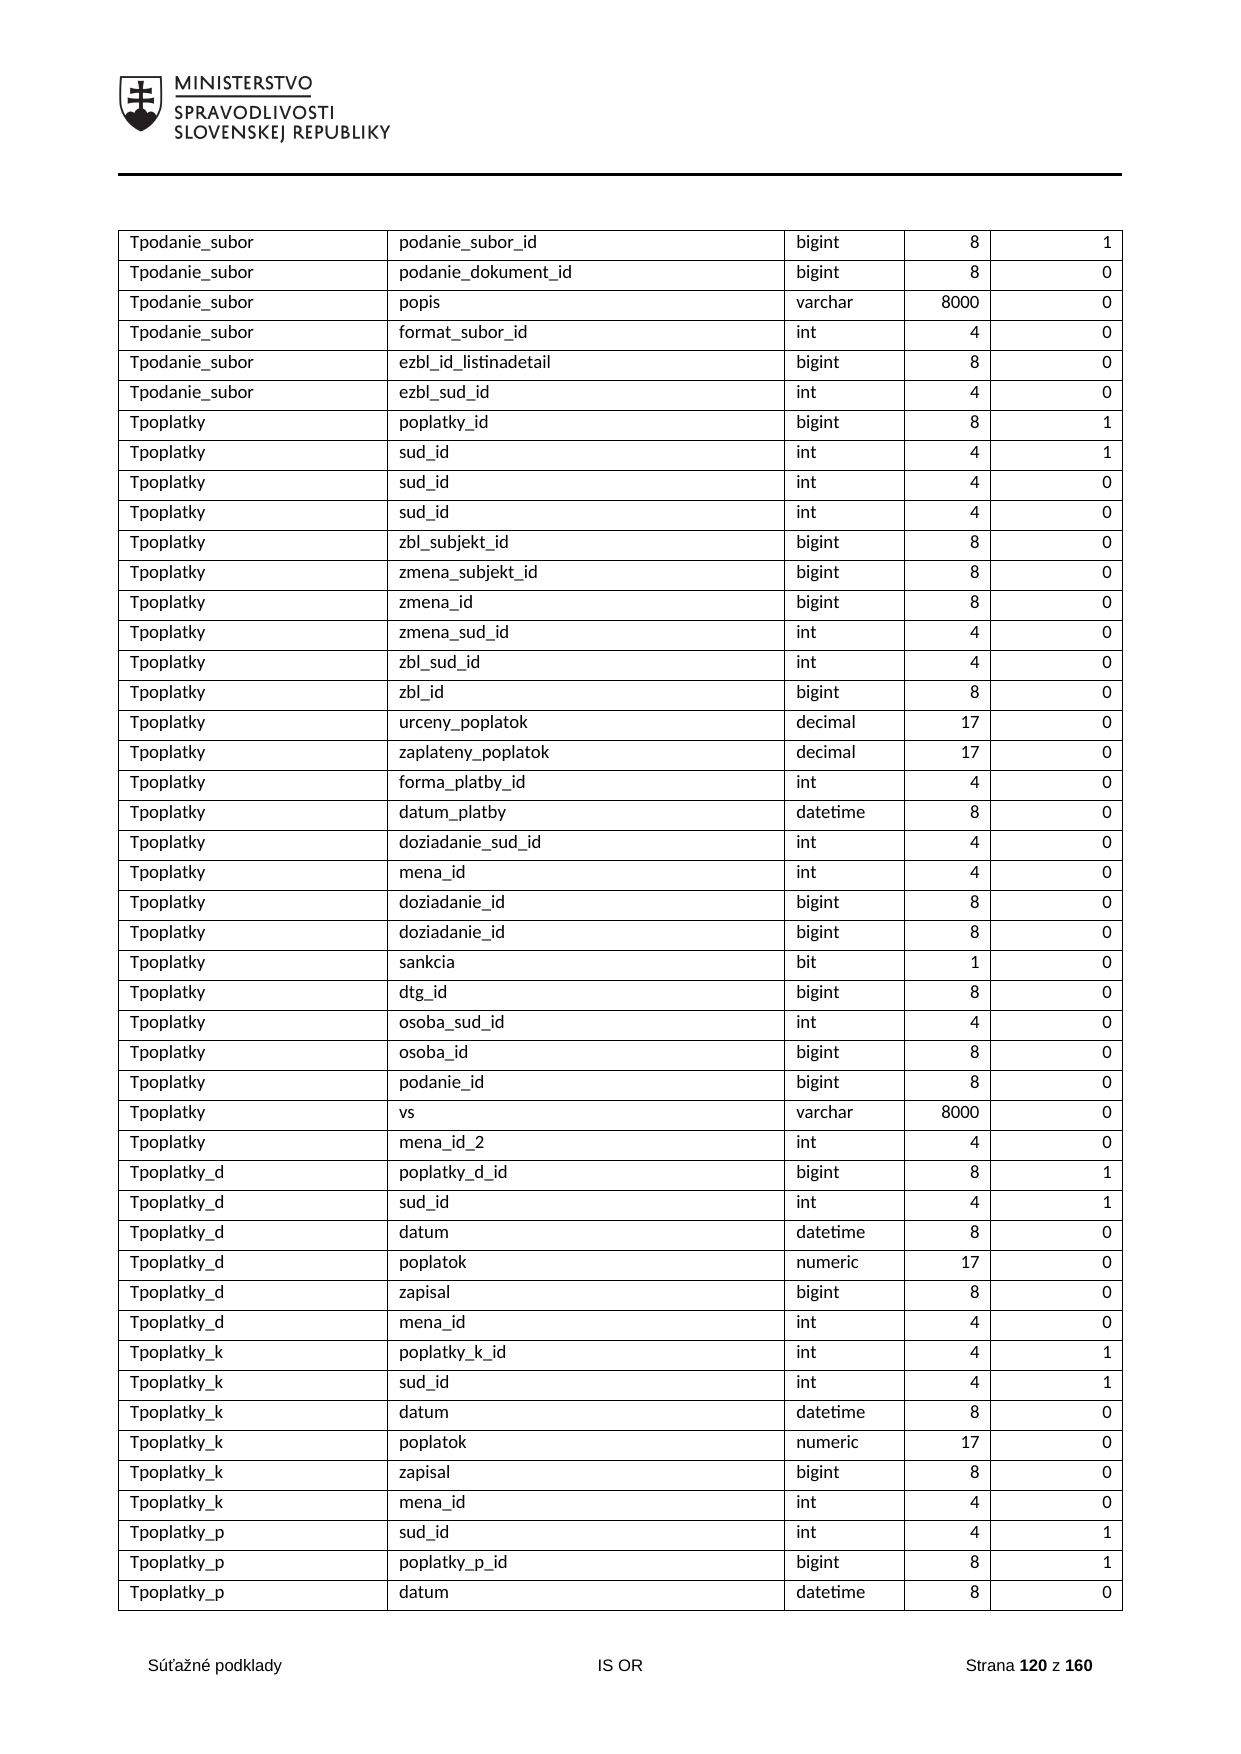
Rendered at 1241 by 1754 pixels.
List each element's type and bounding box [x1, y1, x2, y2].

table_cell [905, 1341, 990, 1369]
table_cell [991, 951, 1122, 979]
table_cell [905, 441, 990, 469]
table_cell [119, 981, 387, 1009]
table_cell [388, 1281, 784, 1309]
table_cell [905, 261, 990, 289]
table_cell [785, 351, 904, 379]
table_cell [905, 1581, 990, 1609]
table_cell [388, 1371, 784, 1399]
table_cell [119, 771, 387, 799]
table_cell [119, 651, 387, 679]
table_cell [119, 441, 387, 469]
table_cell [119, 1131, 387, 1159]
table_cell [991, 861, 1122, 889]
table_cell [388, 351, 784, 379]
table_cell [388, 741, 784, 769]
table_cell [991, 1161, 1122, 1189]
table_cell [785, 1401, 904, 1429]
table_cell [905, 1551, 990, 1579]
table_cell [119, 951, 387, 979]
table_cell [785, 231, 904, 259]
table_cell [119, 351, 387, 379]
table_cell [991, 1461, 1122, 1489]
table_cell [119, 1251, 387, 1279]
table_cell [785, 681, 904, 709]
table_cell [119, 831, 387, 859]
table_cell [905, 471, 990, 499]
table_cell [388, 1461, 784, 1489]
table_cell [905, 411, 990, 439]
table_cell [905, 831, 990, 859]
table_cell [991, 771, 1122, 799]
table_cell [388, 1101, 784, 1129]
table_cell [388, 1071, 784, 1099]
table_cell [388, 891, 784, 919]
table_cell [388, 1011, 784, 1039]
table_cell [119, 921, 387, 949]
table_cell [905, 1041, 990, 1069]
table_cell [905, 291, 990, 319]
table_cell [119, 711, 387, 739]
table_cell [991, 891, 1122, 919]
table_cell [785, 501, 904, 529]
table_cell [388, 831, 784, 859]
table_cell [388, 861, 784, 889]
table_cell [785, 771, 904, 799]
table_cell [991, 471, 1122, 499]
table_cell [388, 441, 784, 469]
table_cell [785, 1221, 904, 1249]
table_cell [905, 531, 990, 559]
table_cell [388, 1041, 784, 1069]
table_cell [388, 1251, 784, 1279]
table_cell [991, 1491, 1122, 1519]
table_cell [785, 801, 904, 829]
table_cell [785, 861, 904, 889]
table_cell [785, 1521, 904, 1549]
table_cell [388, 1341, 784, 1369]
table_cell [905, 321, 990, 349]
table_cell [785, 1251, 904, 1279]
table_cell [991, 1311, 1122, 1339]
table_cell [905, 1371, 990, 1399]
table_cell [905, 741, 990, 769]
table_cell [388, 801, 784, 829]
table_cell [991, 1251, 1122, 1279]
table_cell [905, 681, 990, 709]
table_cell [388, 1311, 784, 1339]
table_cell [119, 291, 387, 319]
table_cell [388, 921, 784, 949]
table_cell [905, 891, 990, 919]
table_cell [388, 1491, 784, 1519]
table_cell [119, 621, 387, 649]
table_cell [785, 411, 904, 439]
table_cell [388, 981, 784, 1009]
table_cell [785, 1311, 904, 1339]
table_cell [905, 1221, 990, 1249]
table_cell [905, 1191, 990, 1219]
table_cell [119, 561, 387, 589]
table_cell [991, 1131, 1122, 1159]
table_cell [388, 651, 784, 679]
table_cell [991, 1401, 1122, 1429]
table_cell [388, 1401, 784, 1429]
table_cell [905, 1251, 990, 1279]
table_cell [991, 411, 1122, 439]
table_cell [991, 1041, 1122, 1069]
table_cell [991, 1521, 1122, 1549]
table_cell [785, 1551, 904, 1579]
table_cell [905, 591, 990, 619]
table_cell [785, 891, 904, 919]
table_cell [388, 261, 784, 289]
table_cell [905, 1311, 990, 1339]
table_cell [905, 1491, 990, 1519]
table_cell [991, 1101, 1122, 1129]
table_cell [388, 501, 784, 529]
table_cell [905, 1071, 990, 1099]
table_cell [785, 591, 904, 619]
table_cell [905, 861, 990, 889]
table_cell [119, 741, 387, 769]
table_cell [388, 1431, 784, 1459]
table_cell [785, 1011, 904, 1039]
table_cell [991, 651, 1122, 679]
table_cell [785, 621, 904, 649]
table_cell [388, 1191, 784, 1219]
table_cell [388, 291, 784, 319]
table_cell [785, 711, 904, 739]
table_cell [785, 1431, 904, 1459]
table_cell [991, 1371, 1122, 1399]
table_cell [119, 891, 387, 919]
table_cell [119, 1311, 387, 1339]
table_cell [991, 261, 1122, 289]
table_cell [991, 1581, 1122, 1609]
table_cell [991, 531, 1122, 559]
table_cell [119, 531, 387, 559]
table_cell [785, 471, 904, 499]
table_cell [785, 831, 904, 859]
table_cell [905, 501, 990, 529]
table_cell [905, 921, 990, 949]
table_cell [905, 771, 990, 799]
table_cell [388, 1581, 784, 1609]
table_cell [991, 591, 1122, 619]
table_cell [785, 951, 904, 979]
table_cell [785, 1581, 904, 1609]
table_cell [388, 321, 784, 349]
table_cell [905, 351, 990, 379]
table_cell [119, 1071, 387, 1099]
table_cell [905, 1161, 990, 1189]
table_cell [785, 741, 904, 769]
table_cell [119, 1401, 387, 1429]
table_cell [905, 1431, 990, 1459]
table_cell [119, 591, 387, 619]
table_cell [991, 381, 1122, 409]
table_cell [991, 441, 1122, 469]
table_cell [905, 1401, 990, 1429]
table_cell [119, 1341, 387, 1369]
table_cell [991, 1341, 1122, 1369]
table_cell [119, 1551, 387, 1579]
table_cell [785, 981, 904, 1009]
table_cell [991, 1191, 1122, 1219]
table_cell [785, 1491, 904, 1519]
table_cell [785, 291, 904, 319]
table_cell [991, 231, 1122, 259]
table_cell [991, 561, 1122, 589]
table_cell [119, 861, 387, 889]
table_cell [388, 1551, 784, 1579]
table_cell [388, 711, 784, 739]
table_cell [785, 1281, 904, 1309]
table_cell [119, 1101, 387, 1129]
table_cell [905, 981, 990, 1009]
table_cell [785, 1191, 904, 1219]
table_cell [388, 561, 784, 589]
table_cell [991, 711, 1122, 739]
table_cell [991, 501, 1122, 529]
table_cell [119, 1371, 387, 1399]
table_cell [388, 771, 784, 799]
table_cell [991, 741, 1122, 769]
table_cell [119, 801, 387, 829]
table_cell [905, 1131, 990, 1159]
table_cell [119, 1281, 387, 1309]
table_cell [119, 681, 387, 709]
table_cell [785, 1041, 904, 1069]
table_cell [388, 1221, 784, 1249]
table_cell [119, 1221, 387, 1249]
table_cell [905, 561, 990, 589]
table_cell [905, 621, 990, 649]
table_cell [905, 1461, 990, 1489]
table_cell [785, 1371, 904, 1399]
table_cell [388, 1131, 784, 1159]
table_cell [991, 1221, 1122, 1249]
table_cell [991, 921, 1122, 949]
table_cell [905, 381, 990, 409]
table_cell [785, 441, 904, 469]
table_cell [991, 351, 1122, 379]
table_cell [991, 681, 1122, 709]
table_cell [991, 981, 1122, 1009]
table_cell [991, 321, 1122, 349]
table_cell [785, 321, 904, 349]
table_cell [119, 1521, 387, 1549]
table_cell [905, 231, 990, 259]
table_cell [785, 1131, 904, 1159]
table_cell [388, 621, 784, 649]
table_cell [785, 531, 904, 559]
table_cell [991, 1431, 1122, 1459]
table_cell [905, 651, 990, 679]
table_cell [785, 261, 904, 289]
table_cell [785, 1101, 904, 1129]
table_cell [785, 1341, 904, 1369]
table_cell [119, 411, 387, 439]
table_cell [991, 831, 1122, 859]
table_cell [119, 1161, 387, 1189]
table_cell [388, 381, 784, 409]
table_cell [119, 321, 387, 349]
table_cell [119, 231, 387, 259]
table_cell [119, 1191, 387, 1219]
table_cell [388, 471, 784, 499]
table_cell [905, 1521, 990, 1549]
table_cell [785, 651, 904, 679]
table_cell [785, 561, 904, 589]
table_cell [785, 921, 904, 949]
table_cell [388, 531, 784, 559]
picture [118, 73, 390, 144]
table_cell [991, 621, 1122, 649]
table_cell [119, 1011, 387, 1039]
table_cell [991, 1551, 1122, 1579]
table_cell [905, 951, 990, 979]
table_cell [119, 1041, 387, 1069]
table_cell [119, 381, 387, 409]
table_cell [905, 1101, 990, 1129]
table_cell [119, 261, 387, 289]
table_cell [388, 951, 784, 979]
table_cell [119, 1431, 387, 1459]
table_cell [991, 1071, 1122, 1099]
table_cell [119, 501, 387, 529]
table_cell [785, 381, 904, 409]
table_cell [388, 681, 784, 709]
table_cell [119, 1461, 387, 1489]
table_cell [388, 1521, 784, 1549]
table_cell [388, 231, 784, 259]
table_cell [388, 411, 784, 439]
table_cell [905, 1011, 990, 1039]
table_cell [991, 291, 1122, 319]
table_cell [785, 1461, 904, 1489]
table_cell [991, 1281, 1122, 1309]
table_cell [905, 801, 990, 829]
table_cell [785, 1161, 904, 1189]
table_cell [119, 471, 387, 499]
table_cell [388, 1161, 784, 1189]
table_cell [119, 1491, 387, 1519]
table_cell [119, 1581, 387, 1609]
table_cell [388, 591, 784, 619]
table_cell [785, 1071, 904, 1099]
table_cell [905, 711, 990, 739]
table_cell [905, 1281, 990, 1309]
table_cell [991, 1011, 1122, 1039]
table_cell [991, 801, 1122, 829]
